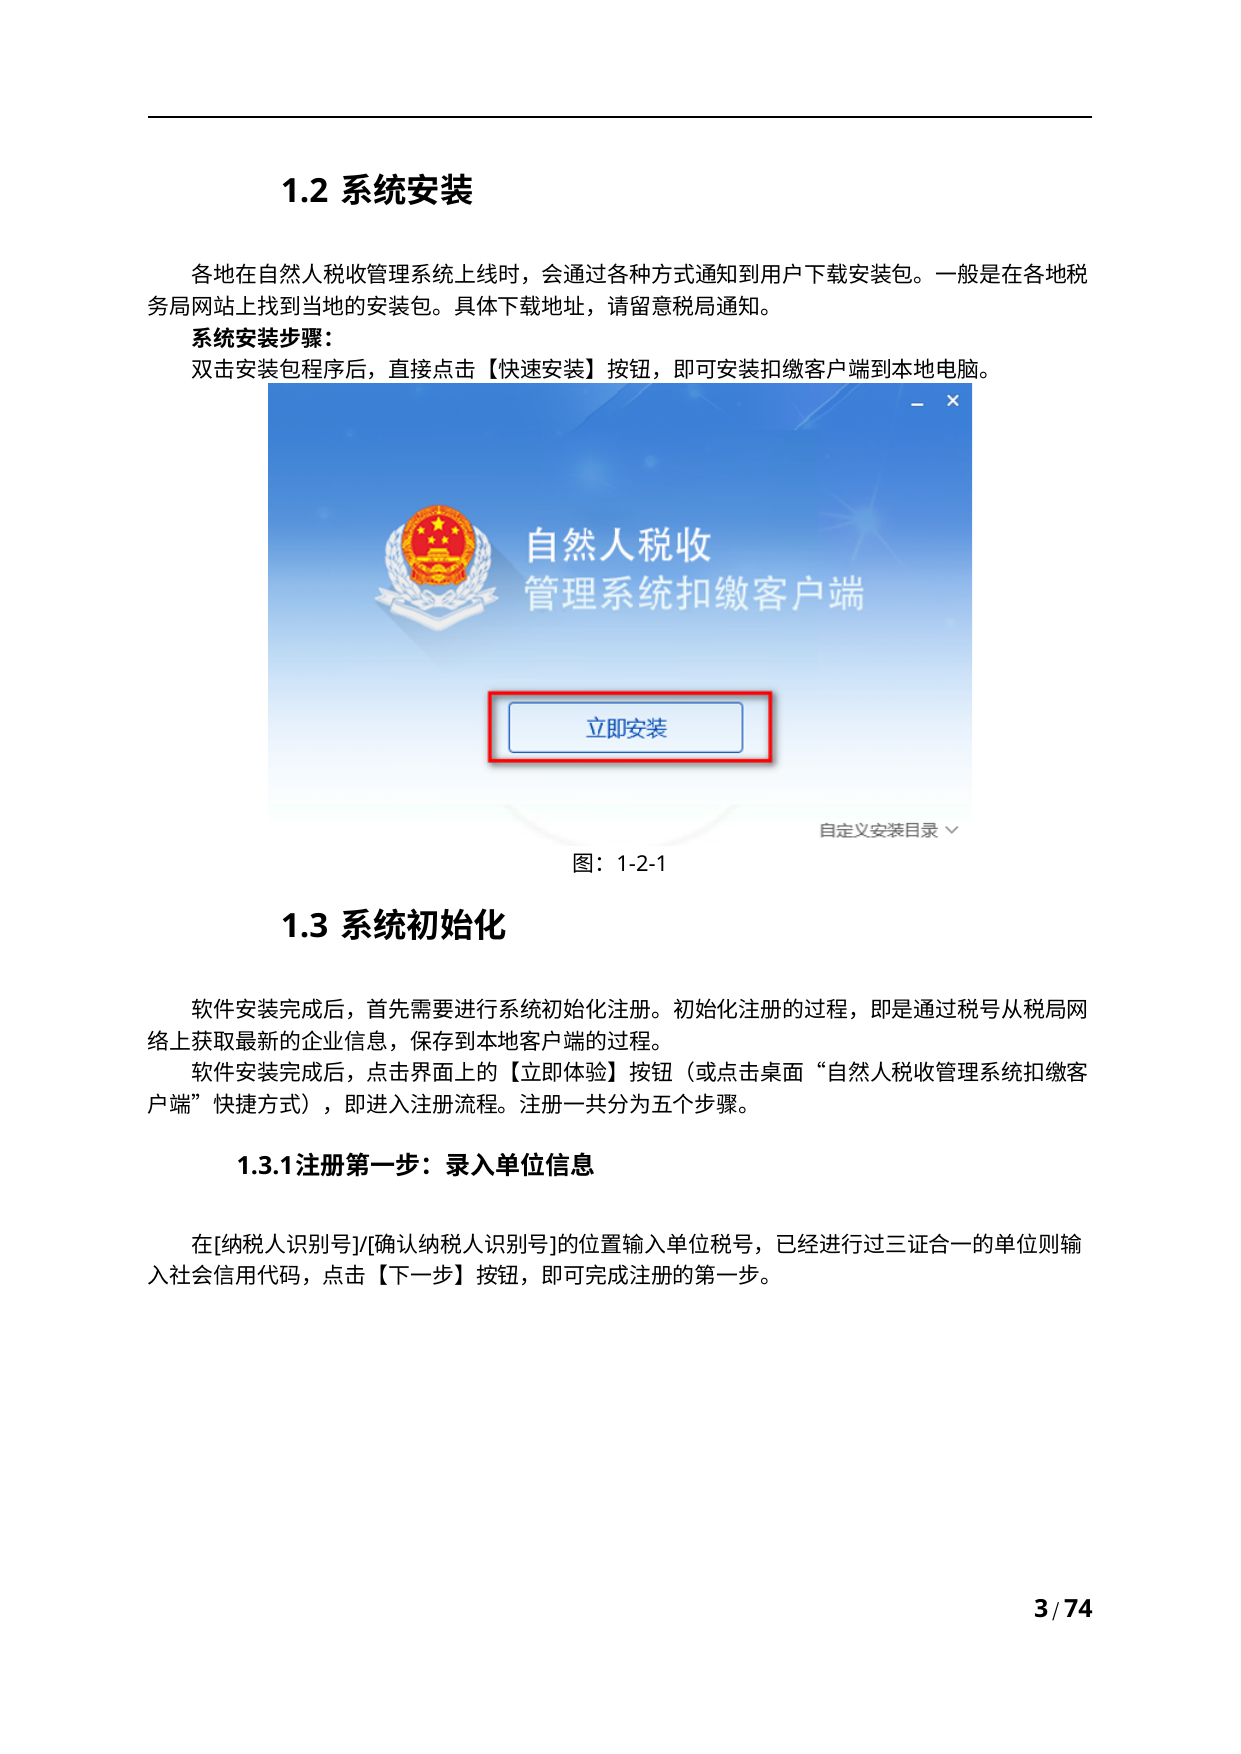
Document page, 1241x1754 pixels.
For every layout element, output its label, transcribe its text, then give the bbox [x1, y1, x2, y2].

text 系统安装步骤： [148, 321, 1092, 352]
text 图：1-2-1 [148, 846, 1092, 878]
picture [268, 383, 973, 846]
text 各地在自然人税收管理系统上线时，会通过各种方式通知到用户下载安装包。一般是在各地税务局网站上找到当地的安装包。具体下载地址，请留意税局通知。 [148, 257, 1092, 321]
text 双击安装包程序后，直接点击【快速安装】按钮，即可安装扣缴客户端到本地电脑。 [148, 352, 1092, 384]
text 软件安装完成后，首先需要进行系统初始化注册。初始化注册的过程，即是通过税号从税局网络上获取最新的企业信息，保存到本地客户端的过程。 [148, 992, 1092, 1055]
subtitle 系统安装 [281, 156, 1092, 221]
text 软件安装完成后，点击界面上的【立即体验】按钮（或点击桌面“自然人税收管理系统扣缴客户端”快捷方式），即进入注册流程。注册一共分为五个步骤。 [148, 1055, 1092, 1119]
text 在[纳税人识别号]/[确认纳税人识别号]的位置输入单位税号，已经进行过三证合一的单位则输入社会信用代码，点击【下一步】按钮，即可完成注册的第一步。 [148, 1227, 1092, 1290]
subtitle 注册第一步：录入单位信息 [236, 1131, 1092, 1196]
subtitle 系统初始化 [281, 890, 1092, 955]
